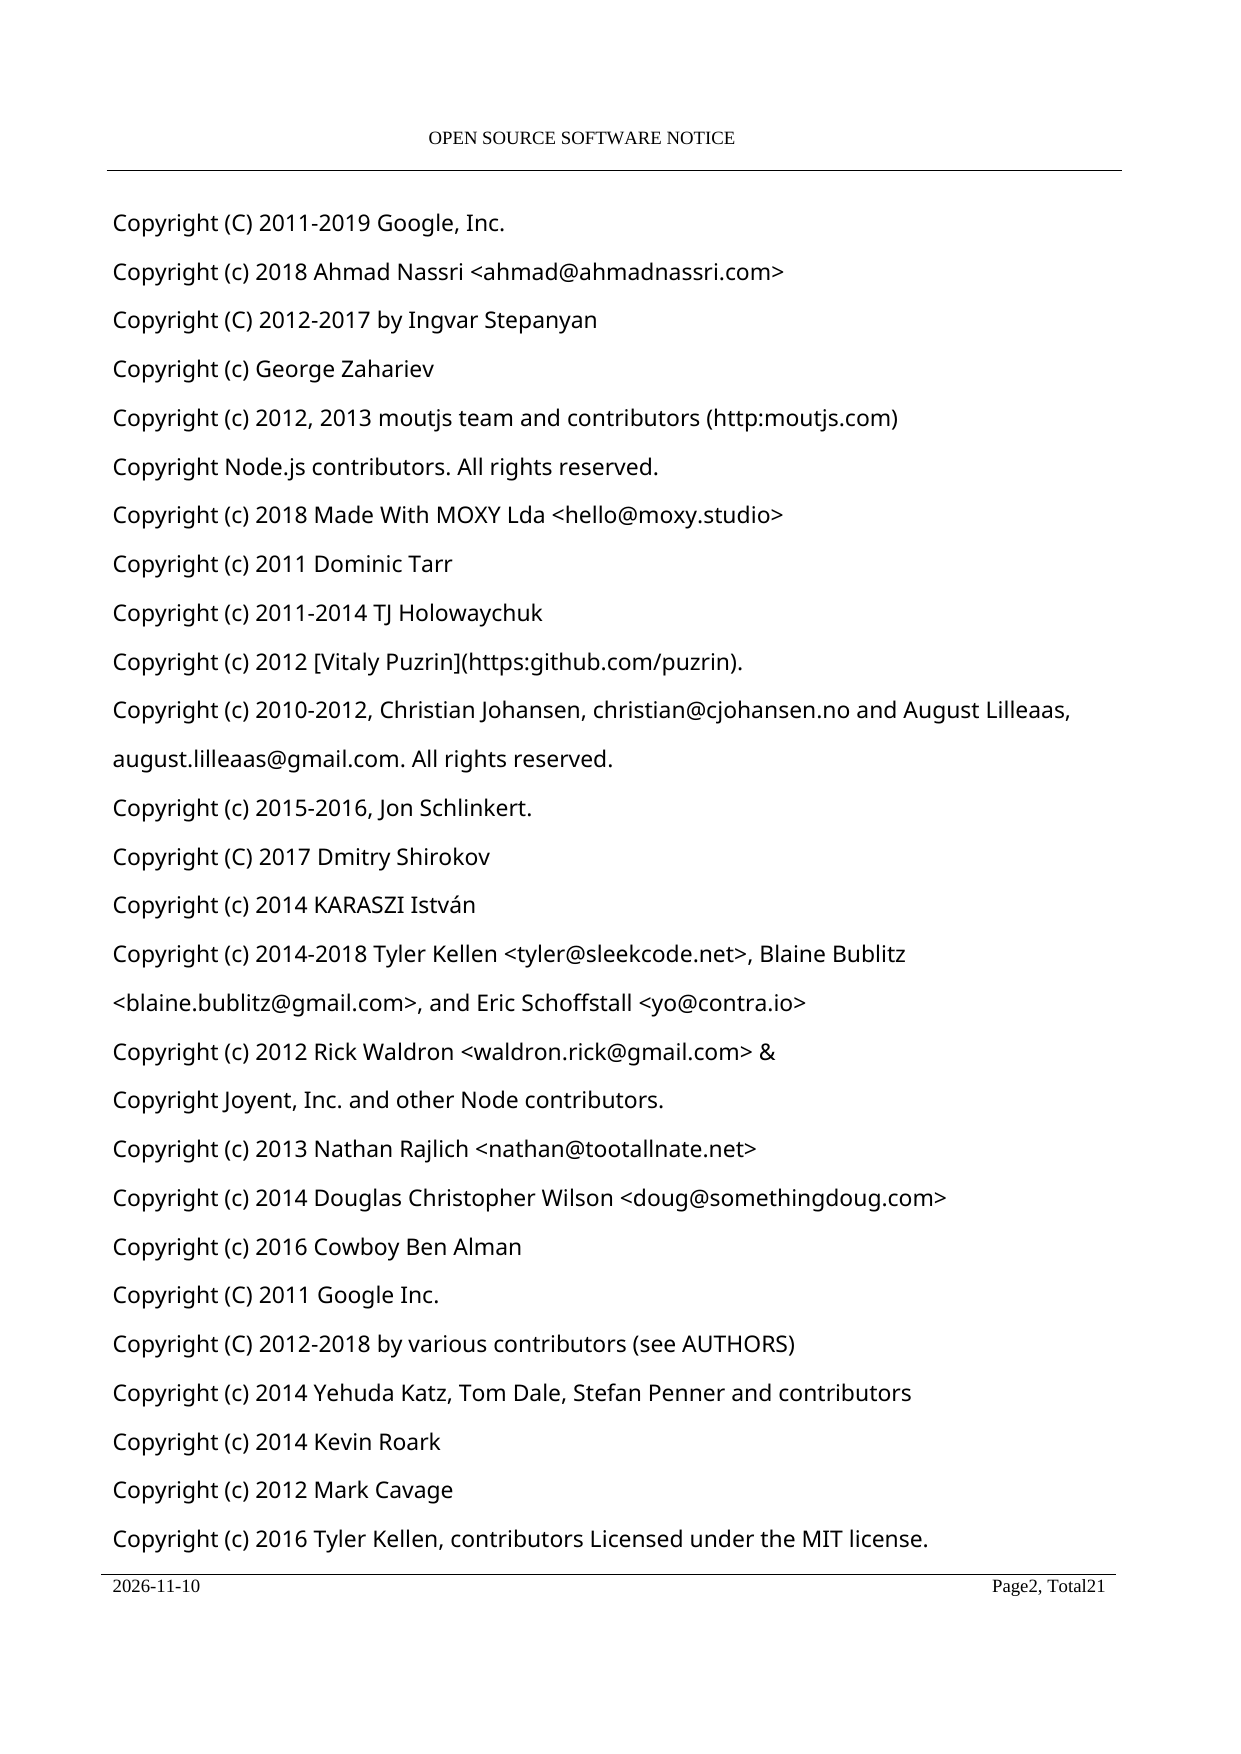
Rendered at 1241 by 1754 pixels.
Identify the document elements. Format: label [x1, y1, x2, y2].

text [112, 206, 1128, 1555]
